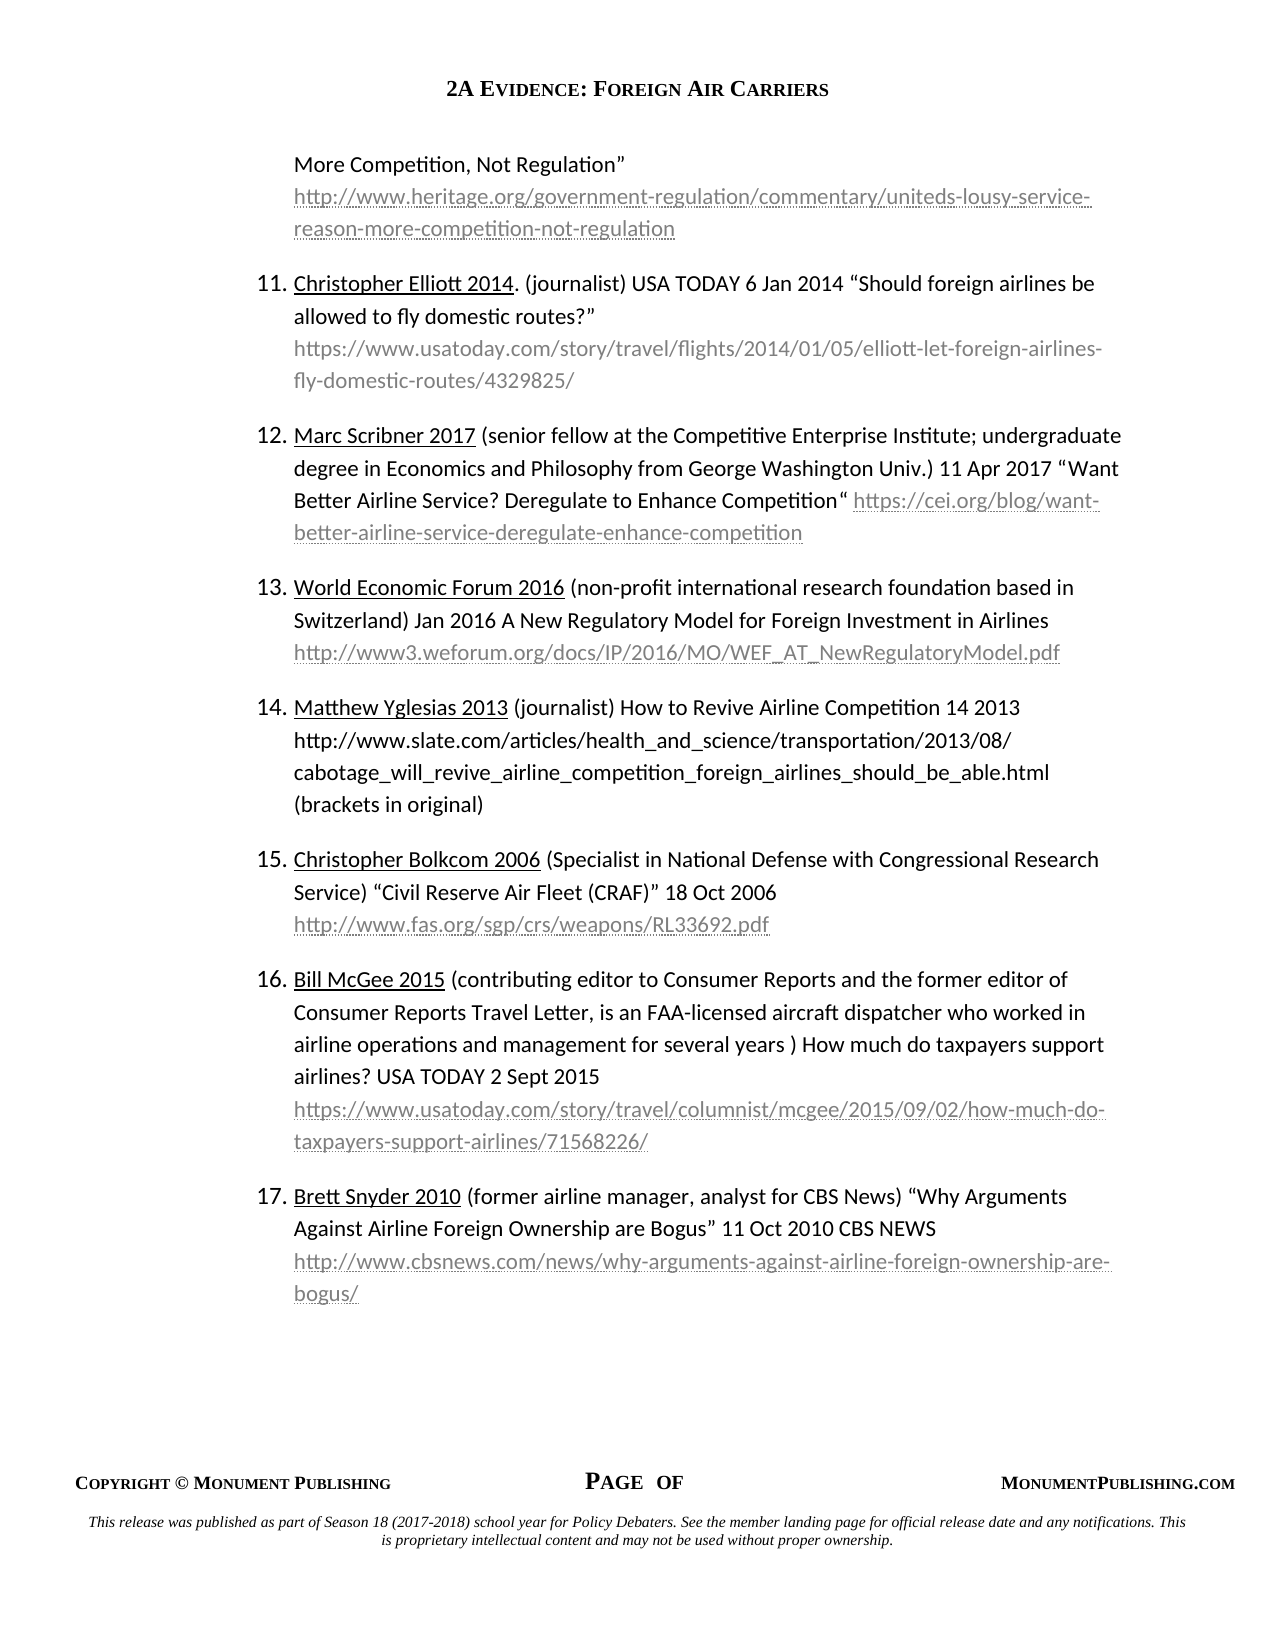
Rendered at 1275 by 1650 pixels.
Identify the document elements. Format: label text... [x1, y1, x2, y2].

list Christopher Bolkcom 2006 (Specialist in National Defense with Congressional Research Service) “Civil Reserve Air Fleet (CRAF)” 18 Oct 2006 http://www.fas.org/sgp/crs/weapons/RL33692.pdf [256, 843, 1125, 938]
list Bill McGee 2015 (contributing editor to Consumer Reports and the former editor of Consumer Reports Travel Letter, is an FAA-licensed aircraft dispatcher who worked in airline operations and management for several years ) How much do taxpayers support airlines? USA TODAY 2 Sept 2015 https://www.usatoday.com/story/travel/columnist/mcgee/2015/09/02/how-much-do-taxpayers-support-airlines/71568226/ [256, 963, 1125, 1155]
list Marc Scribner 2017 (senior fellow at the Competitive Enterprise Institute; undergraduate degree in Economics and Philosophy from George Washington Univ.) 11 Apr 2017 “Want Better Airline Service? Deregulate to Enhance Competition“ https://cei.org/blog/want-better-airline-service-deregulate-enhance-competition [256, 419, 1125, 547]
list Christopher Elliott 2014. (journalist) USA TODAY 6 Jan 2014 “Should foreign airlines be allowed to fly domestic routes?” https://www.usatoday.com/story/travel/flights/2014/01/05/elliott-let-foreign-airlines-fly-domestic-routes/4329825/ [256, 267, 1125, 394]
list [256, 150, 1125, 242]
list World Economic Forum 2016 (non-profit international research foundation based in Switzerland) Jan 2016 A New Regulatory Model for Foreign Investment in Airlines http://www3.weforum.org/docs/IP/2016/MO/WEF_AT_NewRegulatoryModel.pdf [256, 572, 1125, 666]
list Matthew Yglesias 2013 (journalist) How to Revive Airline Competition 14 2013 http://www.slate.com/articles/health_and_science/transportation/2013/08/cabotage_will_revive_airline_competition_foreign_airlines_should_be_able.html (brackets in original) [256, 691, 1125, 818]
list Brett Snyder 2010 (former airline manager, analyst for CBS News) “Why Arguments Against Airline Foreign Ownership are Bogus” 11 Oct 2010 CBS NEWS http://www.cbsnews.com/news/why-arguments-against-airline-foreign-ownership-are-bogus/ [256, 1180, 1125, 1307]
